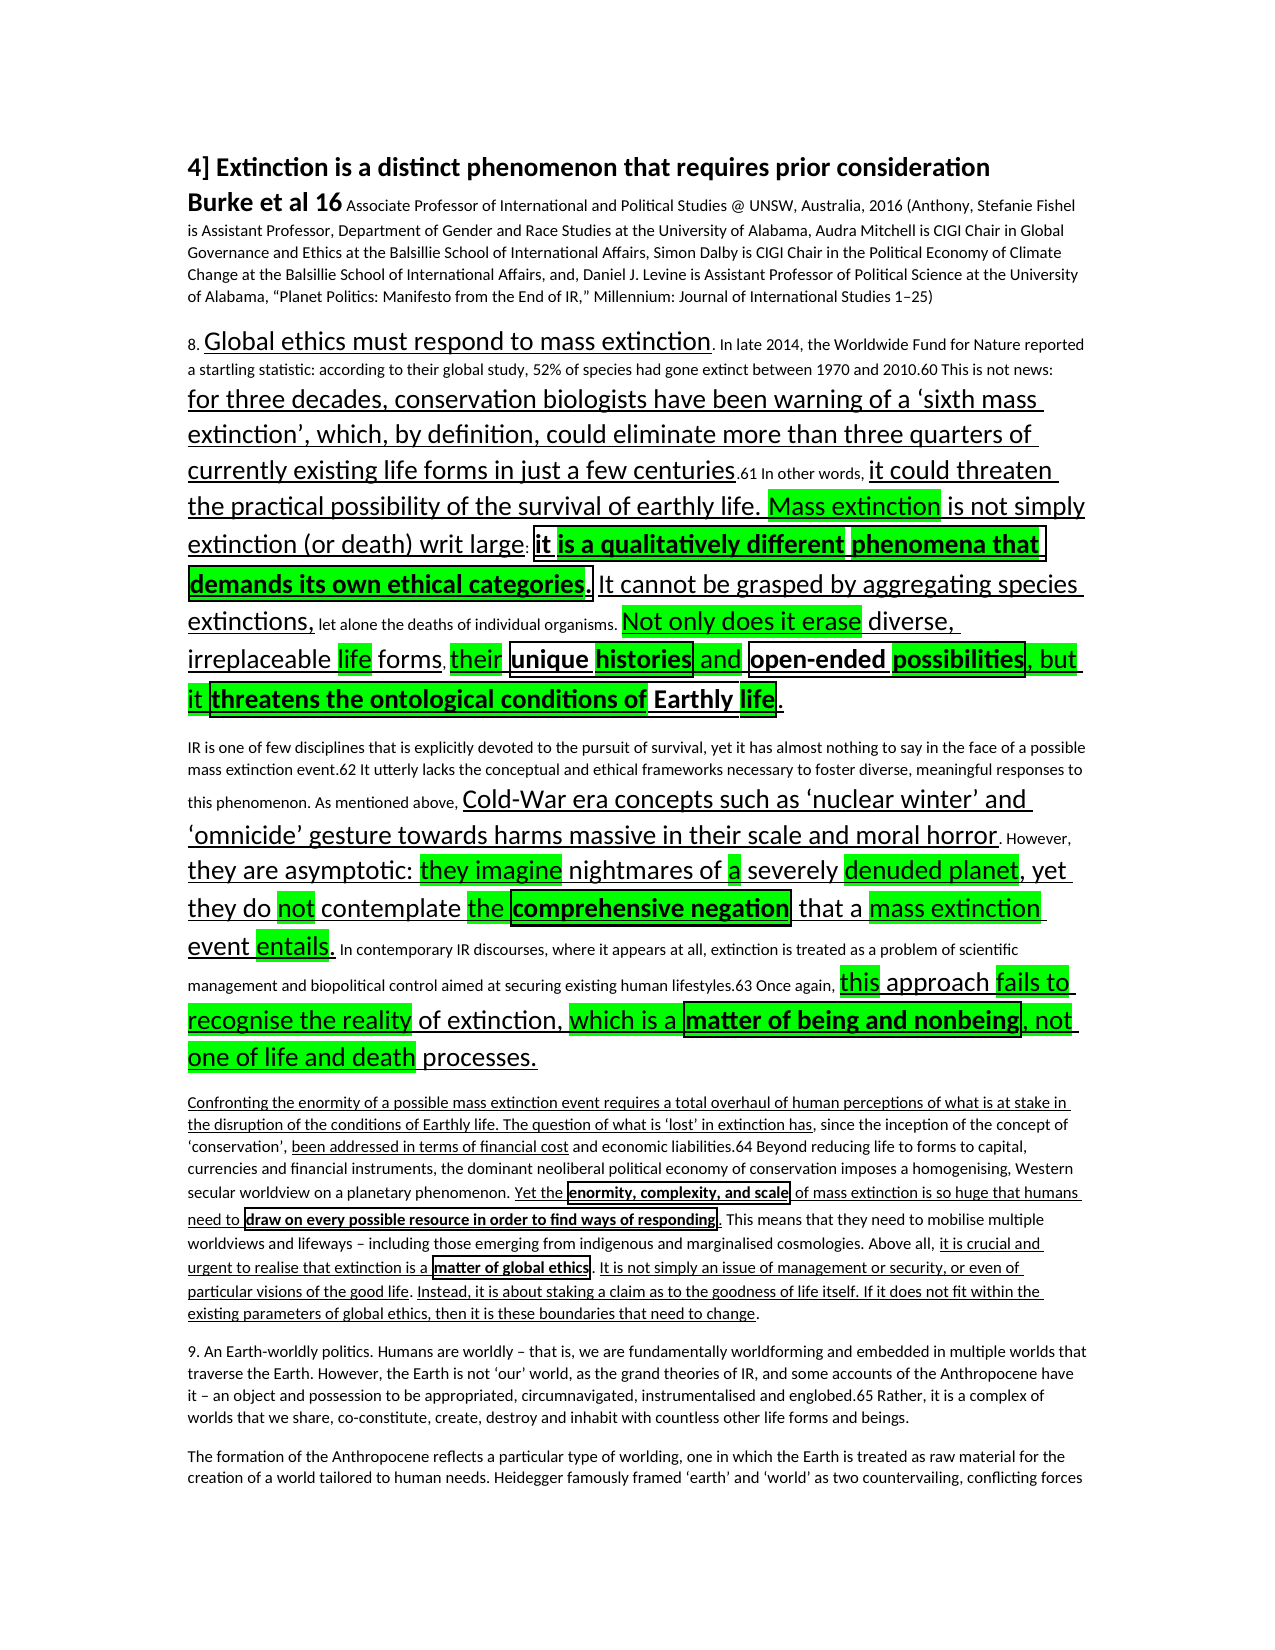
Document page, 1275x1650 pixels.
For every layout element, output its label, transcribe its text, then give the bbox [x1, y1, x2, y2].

text 9. An Earth-worldly politics. Humans are worldly – that is, we are fundamentally worldforming and embedded in multiple worlds that traverse the Earth. However, the Earth is not ‘our’ world, as the grand theories of IR, and some accounts of the Anthropocene have it – an object and possession to be appropriated, circumnavigated, instrumentalised and englobed.65 Rather, it is a complex of worlds that we share, co-constitute, create, destroy and inhabit with countless other life forms and beings. [187, 1342, 1087, 1428]
subtitle 4] Extinction is a distinct phenomenon that requires prior consideration [187, 150, 1087, 183]
text Burke et al 16 Associate Professor of International and Political Studies @ UNSW, Australia, 2016 (Anthony, Stefanie Fishel is Assistant Professor, Department of Gender and Race Studies at the University of Alabama, Audra Mitchell is CIGI Chair in Global Governance and Ethics at the Balsillie School of International Affairs, Simon Dalby is CIGI Chair in the Political Economy of Climate Change at the Balsillie School of International Affairs, and, Daniel J. Levine is Assistant Professor of Political Science at the University of Alabama, “Planet Politics: Manifesto from the End of IR,” Millennium: Journal of International Studies 1–25) [187, 186, 1087, 306]
text Confronting the enormity of a possible mass extinction event requires a total overhaul of human perceptions of what is at stake in the disruption of the conditions of Earthly life. The question of what is ‘lost’ in extinction has, since the inception of the concept of ‘conservation’, been addressed in terms of financial cost and economic liabilities.64 Beyond reducing life to forms to capital, currencies and financial instruments, the dominant neoliberal political economy of conservation imposes a homogenising, Western secular worldview on a planetary phenomenon. Yet the enormity, complexity, and scale of mass extinction is so huge that humans need to draw on every possible resource in order to find ways of responding. This means that they need to mobilise multiple worldviews and lifeways – including those emerging from indigenous and marginalised cosmologies. Above all, it is crucial and urgent to realise that extinction is a matter of global ethics. It is not simply an issue of management or security, or even of particular visions of the good life. Instead, it is about staking a claim as to the goodness of life itself. If it does not fit within the existing parameters of global ethics, then it is these boundaries that need to change. [187, 1093, 1087, 1323]
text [187, 1446, 1087, 1488]
text 8. Global ethics must respond to mass extinction. In late 2014, the Worldwide Fund for Nature reported a startling statistic: according to their global study, 52% of species had gone extinct between 1970 and 2010.60 This is not news: for three decades, conservation biologists have been warning of a ‘sixth mass extinction’, which, by definition, could eliminate more than three quarters of currently existing life forms in just a few centuries.61 In other words, it could threaten the practical possibility of the survival of earthly life. Mass extinction is not simply extinction (or death) writ large: it is a qualitatively different phenomena that demands its own ethical categories. It cannot be grasped by aggregating species extinctions, let alone the deaths of individual organisms. Not only does it erase diverse, irreplaceable life forms, their unique histories and open-ended possibilities, but it threatens the ontological conditions of Earthly life. [187, 324, 1087, 718]
text IR is one of few disciplines that is explicitly devoted to the pursuit of survival, yet it has almost nothing to say in the face of a possible mass extinction event.62 It utterly lacks the conceptual and ethical frameworks necessary to foster diverse, meaningful responses to this phenomenon. As mentioned above, Cold-War era concepts such as ‘nuclear winter’ and ‘omnicide’ gesture towards harms massive in their scale and moral horror. However, they are asymptotic: they imagine nightmares of a severely denuded planet, yet they do not contemplate the comprehensive negation that a mass extinction event entails. In contemporary IR discourses, where it appears at all, extinction is treated as a problem of scientific management and biopolitical control aimed at securing existing human lifestyles.63 Once again, this approach fails to recognise the reality of extinction, which is a matter of being and nonbeing, not one of life and death processes. [187, 737, 1087, 1073]
